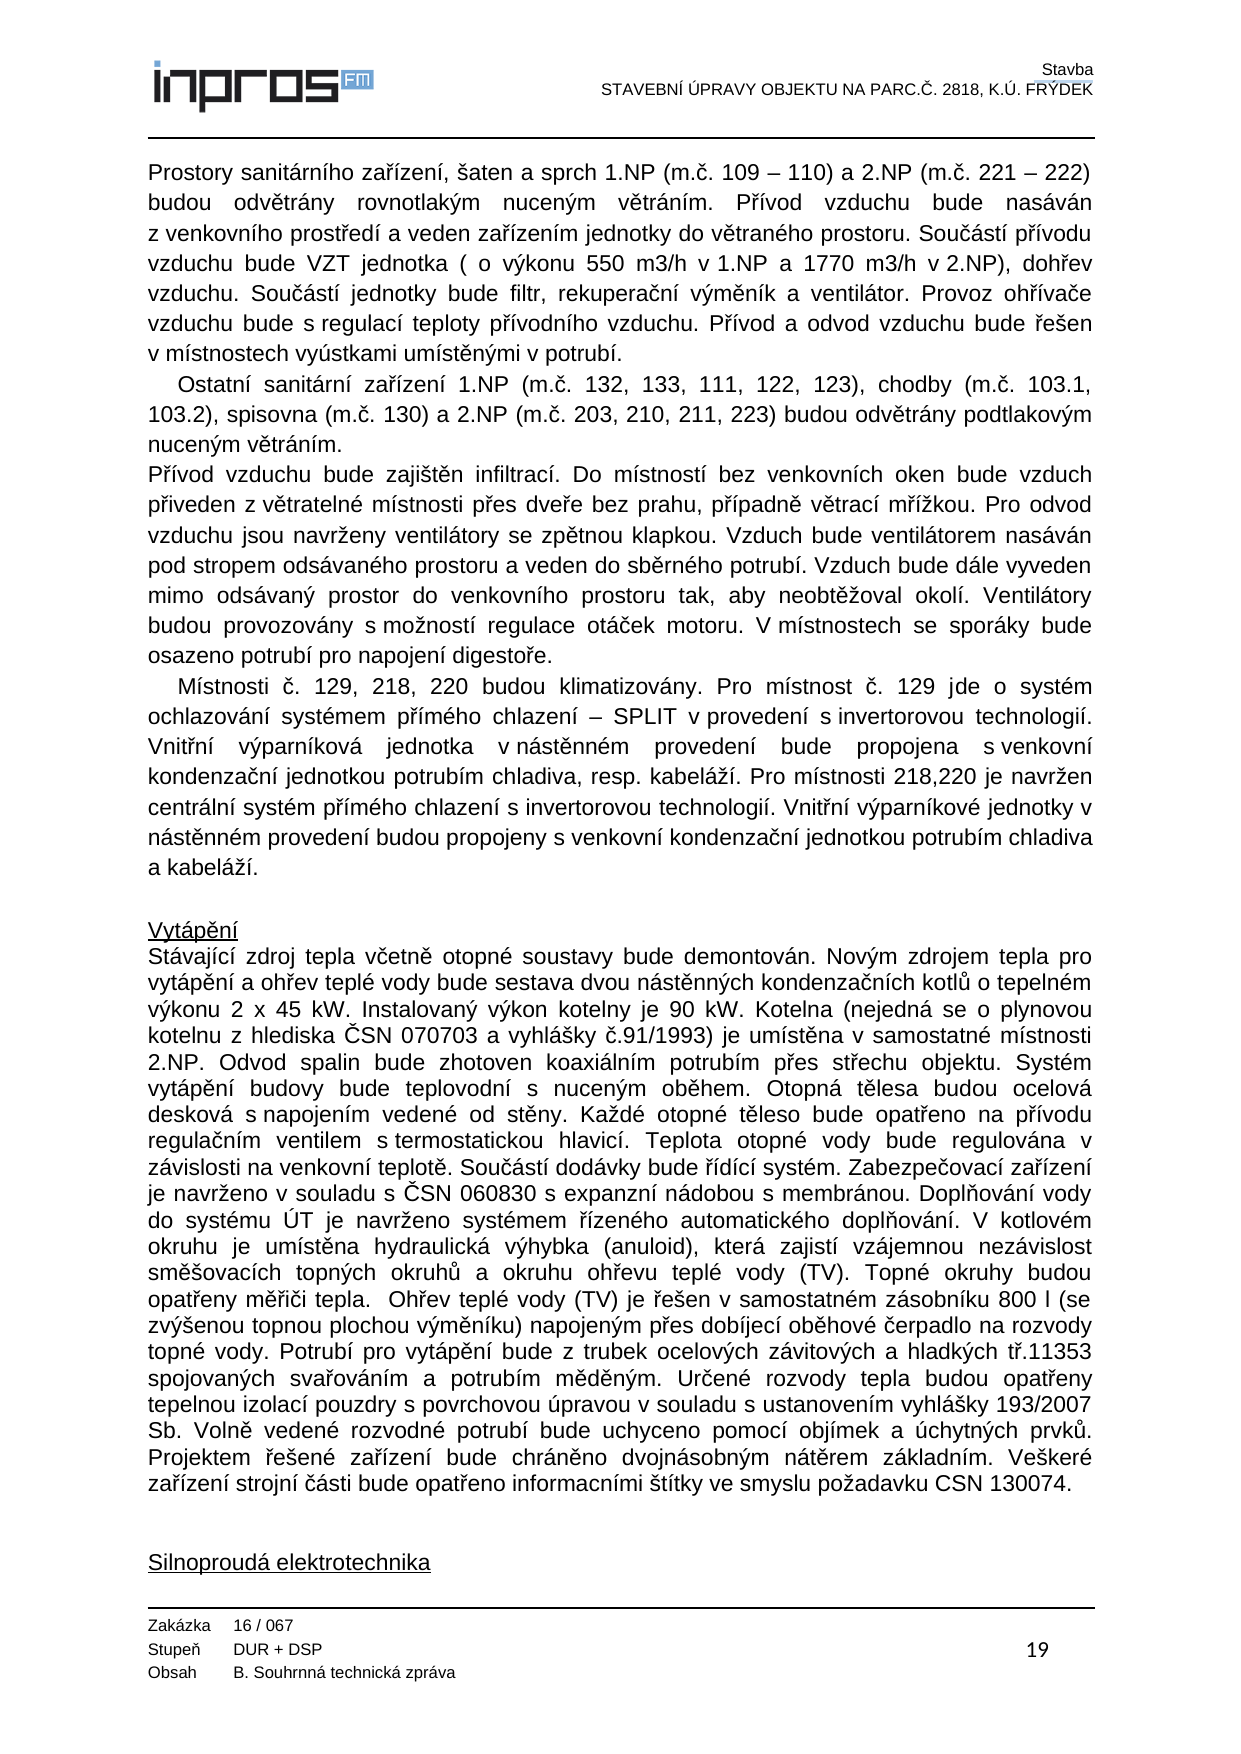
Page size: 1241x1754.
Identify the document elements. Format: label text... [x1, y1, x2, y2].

text Prostory sanitárního zařízení, šaten a sprch 1.NP (m.č. 109 – 110) a 2.NP (m.č. 221 – 222) budou odvětrány rovnotlakým nuceným větráním. Přívod vzduchu bude nasáván z venkovního prostředí a veden zařízením jednotky do větraného prostoru. Součástí přívodu vzduchu bude VZT jednotka ( o výkonu 550 m3/h v 1.NP a 1770 m3/h v 2.NP), dohřev vzduchu. Součástí jednotky bude filtr, rekuperační výměník a ventilátor. Provoz ohřívače vzduchu bude s regulací teploty přívodního vzduchu. Přívod a odvod vzduchu bude řešen v místnostech vyústkami umístěnými v potrubí. [148, 159, 1093, 367]
text Stávající zdroj tepla včetně otopné soustavy bude demontován. Novým zdrojem tepla pro vytápění a ohřev teplé vody bude sestava dvou nástěnných kondenzačních kotlů o tepelném výkonu 2 x 45 kW. Instalovaný výkon kotelny je 90 kW. Kotelna (nejedná se o plynovou kotelnu z hlediska ČSN 070703 a vyhlášky č.91/1993) je umístěna v samostatné místnosti 2.NP. Odvod spalin bude zhotoven koaxiálním potrubím přes střechu objektu. Systém vytápění budovy bude teplovodní s nuceným oběhem. Otopná tělesa budou ocelová desková s napojením vedené od stěny. Každé otopné těleso bude opatřeno na přívodu regulačním ventilem s termostatickou hlavicí. Teplota otopné vody bude regulována v závislosti na venkovní teplotě. Součástí dodávky bude řídící systém. Zabezpečovací zařízení je navrženo v souladu s ČSN 060830 s expanzní nádobou s membránou. Doplňování vody do systému ÚT je navrženo systémem řízeného automatického doplňování. V kotlovém okruhu je umístěna hydraulická výhybka (anuloid), která zajistí vzájemnou nezávislost směšovacích topných okruhů a okruhu ohřevu teplé vody (TV). Topné okruhy budou opatřeny měřiči tepla. Ohřev teplé vody (TV) je řešen v samostatném zásobníku 800 l (se zvýšenou topnou plochou výměníku) napojeným přes dobíjecí oběhové čerpadlo na rozvody topné vody. Potrubí pro vytápění bude z trubek ocelových závitových a hladkých tř.11353 spojovaných svařováním a potrubím měděným. Určené rozvody tepla budou opatřeny tepelnou izolací pouzdry s povrchovou úpravou v souladu s ustanovením vyhlášky 193/2007 Sb. Volně vedené rozvodné potrubí bude uchyceno pomocí objímek a úchytných prvků. Projektem řešené zařízení bude chráněno dvojnásobným nátěrem základním. Veškeré zařízení strojní části bude opatřeno informacními štítky ve smyslu požadavku CSN 130074. [148, 943, 1093, 1496]
text Přívod vzduchu bude zajištěn infiltrací. Do místností bez venkovních oken bude vzduch přiveden z větratelné místnosti přes dveře bez prahu, případně větrací mřížkou. Pro odvod vzduchu jsou navrženy ventilátory se zpětnou klapkou. Vzduch bude ventilátorem nasáván pod stropem odsávaného prostoru a veden do sběrného potrubí. Vzduch bude dále vyveden mimo odsávaný prostor do venkovního prostoru tak, aby neobtěžoval okolí. Ventilátory budou provozovány s možností regulace otáček motoru. V místnostech se sporáky bude osazeno potrubí pro napojení digestoře. [148, 461, 1093, 669]
text Místnosti č. 129, 218, 220 budou klimatizovány. Pro místnost č. 129 jde o systém ochlazování systémem přímého chlazení – SPLIT v provedení s invertorovou technologií. Vnitřní výparníková jednotka v nástěnném provedení bude propojena s venkovní kondenzační jednotkou potrubím chladiva, resp. kabeláží. Pro místnosti 218,220 je navržen centrální systém přímého chlazení s invertorovou technologií. Vnitřní výparníkové jednotky v nástěnném provedení budou propojeny s venkovní kondenzační jednotkou potrubím chladiva a kabeláží. [148, 673, 1093, 880]
text Ostatní sanitární zařízení 1.NP (m.č. 132, 133, 111, 122, 123), chodby (m.č. 103.1, 103.2), spisovna (m.č. 130) a 2.NP (m.č. 203, 210, 211, 223) budou odvětrány podtlakovým nuceným větráním. [148, 371, 1093, 457]
text Vytápění [148, 917, 1093, 943]
picture [143, 58, 383, 114]
text Silnoproudá elektrotechnika [148, 1549, 1093, 1576]
